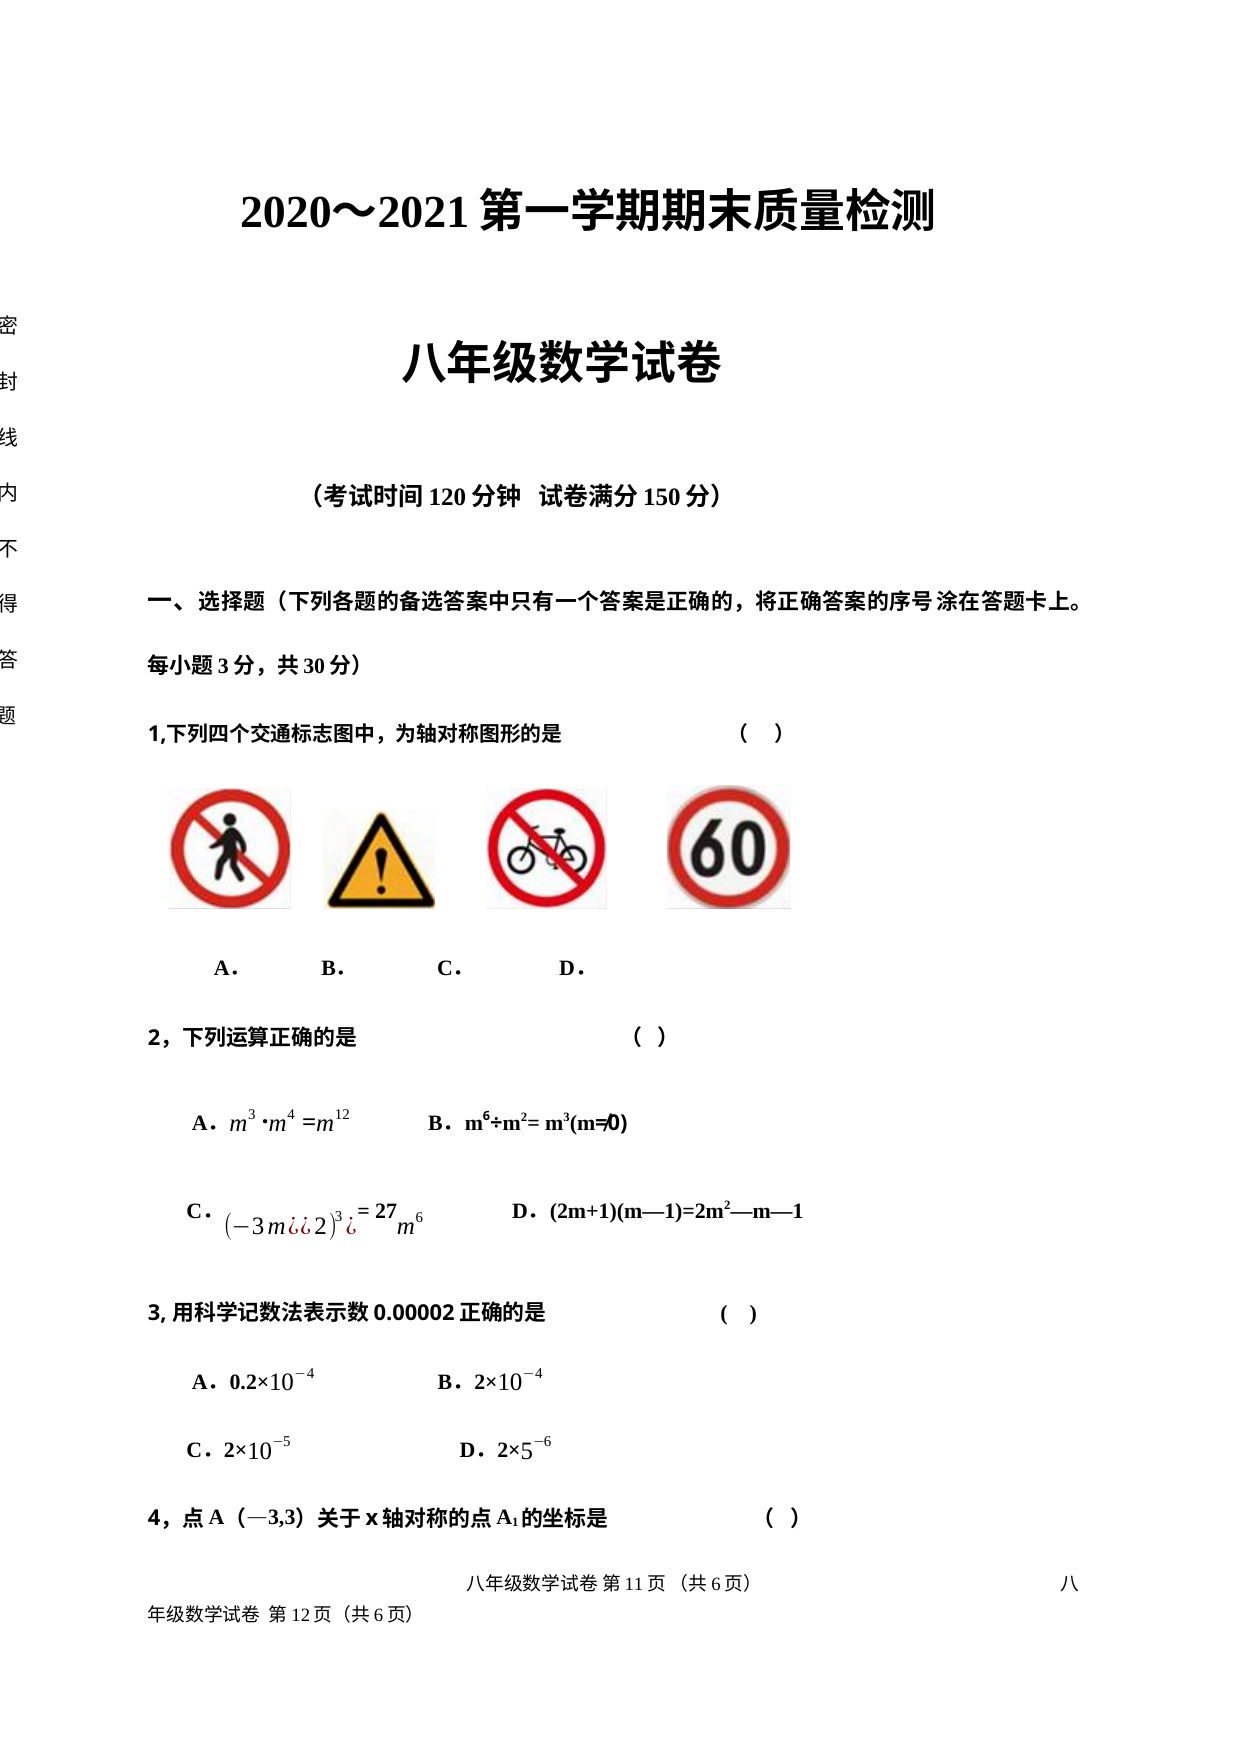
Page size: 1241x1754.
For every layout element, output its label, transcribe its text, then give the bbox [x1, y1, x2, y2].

text A． B． C． D． [148, 950, 1092, 982]
picture [666, 785, 791, 909]
text 1,下列四个交通标志图中，为轴对称图形的是 （ ） [148, 716, 1092, 749]
text C．2× D．2× [148, 1432, 1092, 1464]
text A． · = B．m6÷m2= m3(m≠0) [148, 1088, 1092, 1153]
picture [323, 810, 436, 909]
text C．= 27 D．(2m+1)(m—1)=2m2—m—1 [148, 1192, 1092, 1257]
text 3, 用科学记数法表示数0.00002正确的是 ( ) [148, 1295, 1092, 1327]
text 八年级数学试卷 [148, 311, 1092, 408]
text A．0.2× B．2× [148, 1364, 1092, 1396]
picture [486, 788, 607, 909]
text 2020～2021第一学期期末质量检测 [148, 159, 1092, 257]
picture [168, 788, 291, 909]
text 4，点A（—3,3）关于x轴对称的点A1的坐标是 （ ） [148, 1501, 1092, 1533]
text （考试时间120分钟 试卷满分150分） [148, 462, 1092, 527]
text 一、选择题（下列各题的备选答案中只有一个答案是正确的，将正确答案的序号涂在答题卡上。每小题3分，共30分） [148, 566, 1092, 680]
text 2，下列运算正确的是 （ ） [148, 1019, 1092, 1052]
